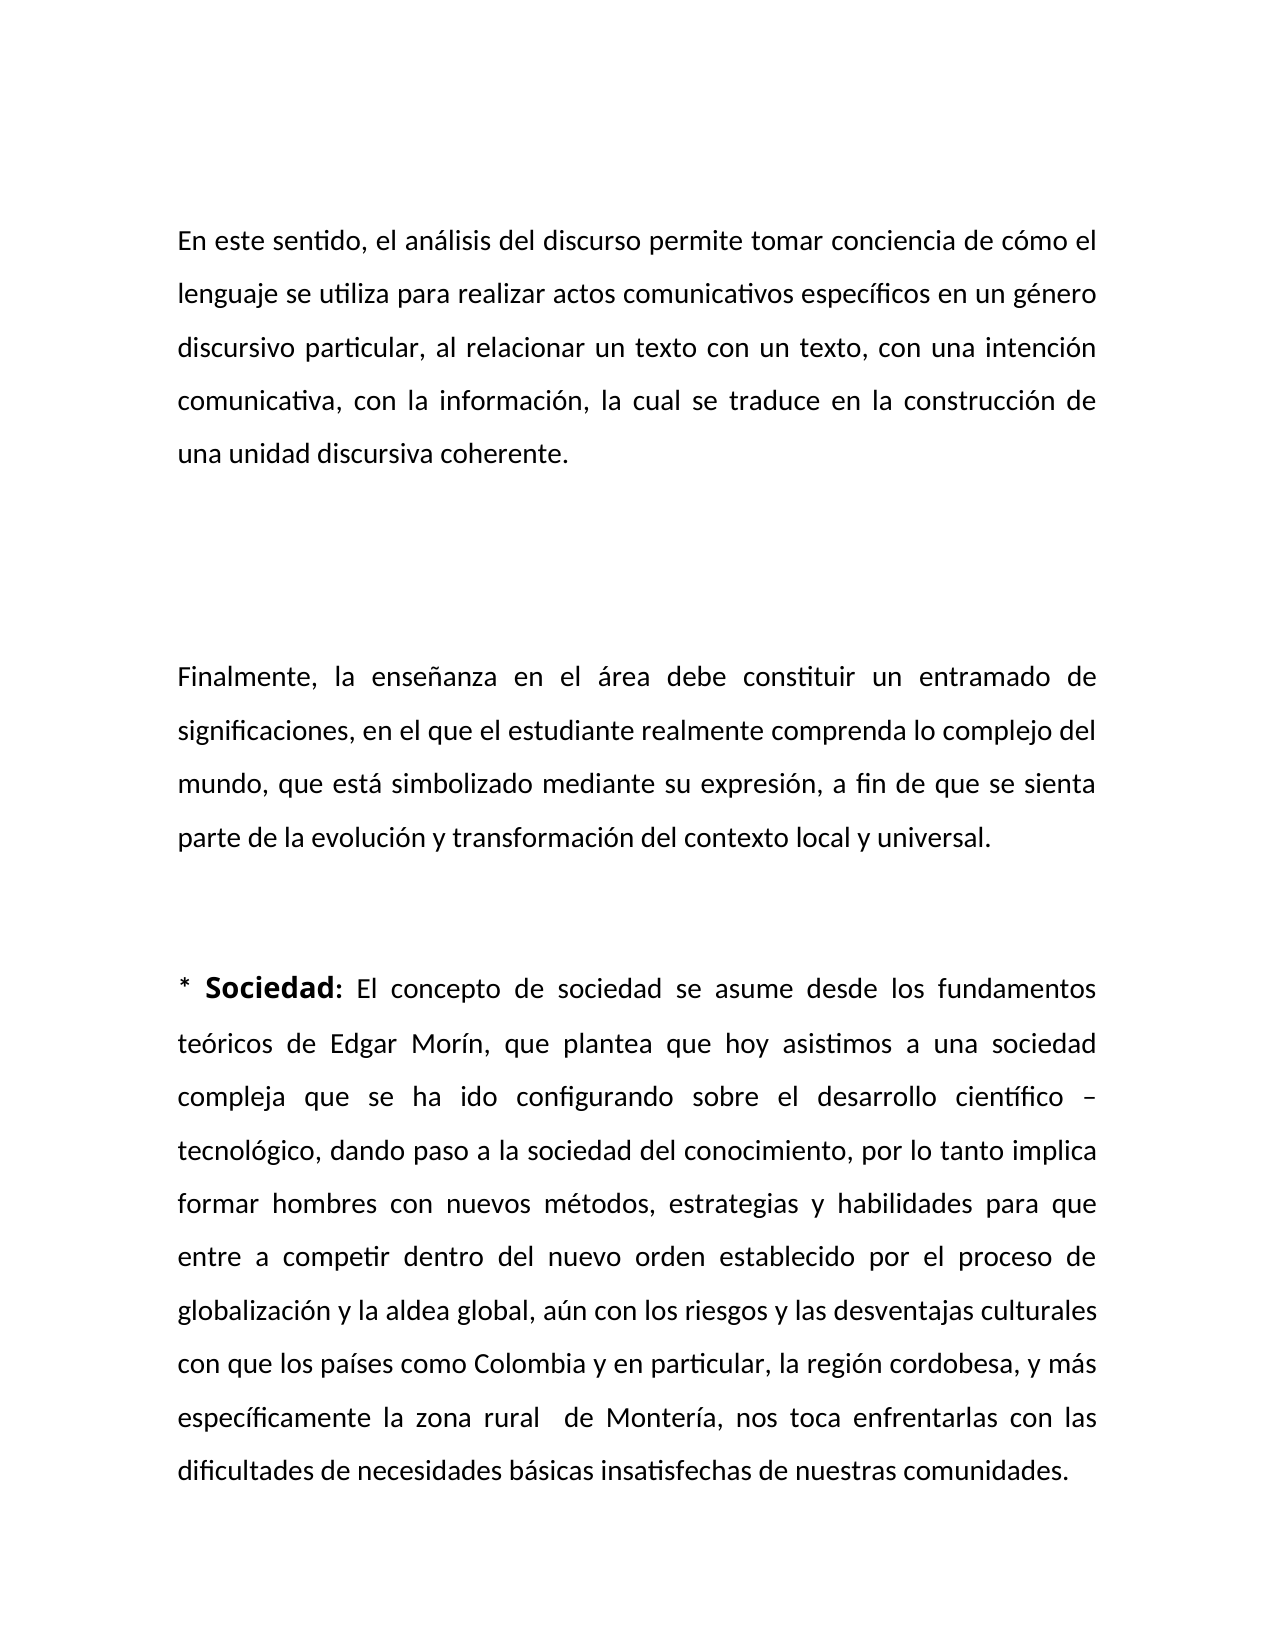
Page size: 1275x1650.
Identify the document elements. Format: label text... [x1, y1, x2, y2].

text Finalmente, la enseñanza en el área debe constituir un entramado de significaciones, en el que el estudiante realmente comprenda lo complejo del mundo, que está simbolizado mediante su expresión, a fin de que se sienta parte de la evolución y transformación del contexto local y universal. [177, 658, 1098, 854]
text * Sociedad: El concepto de sociedad se asume desde los fundamentos teóricos de Edgar Morín, que plantea que hoy asistimos a una sociedad compleja que se ha ido configurando sobre el desarrollo científico – tecnológico, dando paso a la sociedad del conocimiento, por lo tanto implica formar hombres con nuevos métodos, estrategias y habilidades para que entre a competir dentro del nuevo orden establecido por el proceso de globalización y la aldea global, aún con los riesgos y las desventajas culturales con que los países como Colombia y en particular, la región cordobesa, y más específicamente la zona rural de Montería, nos toca enfrentarlas con las dificultades de necesidades básicas insatisfechas de nuestras comunidades. [177, 967, 1098, 1488]
text En este sentido, el análisis del discurso permite tomar conciencia de cómo el lenguaje se utiliza para realizar actos comunicativos específicos en un género discursivo particular, al relacionar un texto con un texto, con una intención comunicativa, con la información, la cual se traduce en la construcción de una unidad discursiva coherente. [177, 222, 1098, 471]
